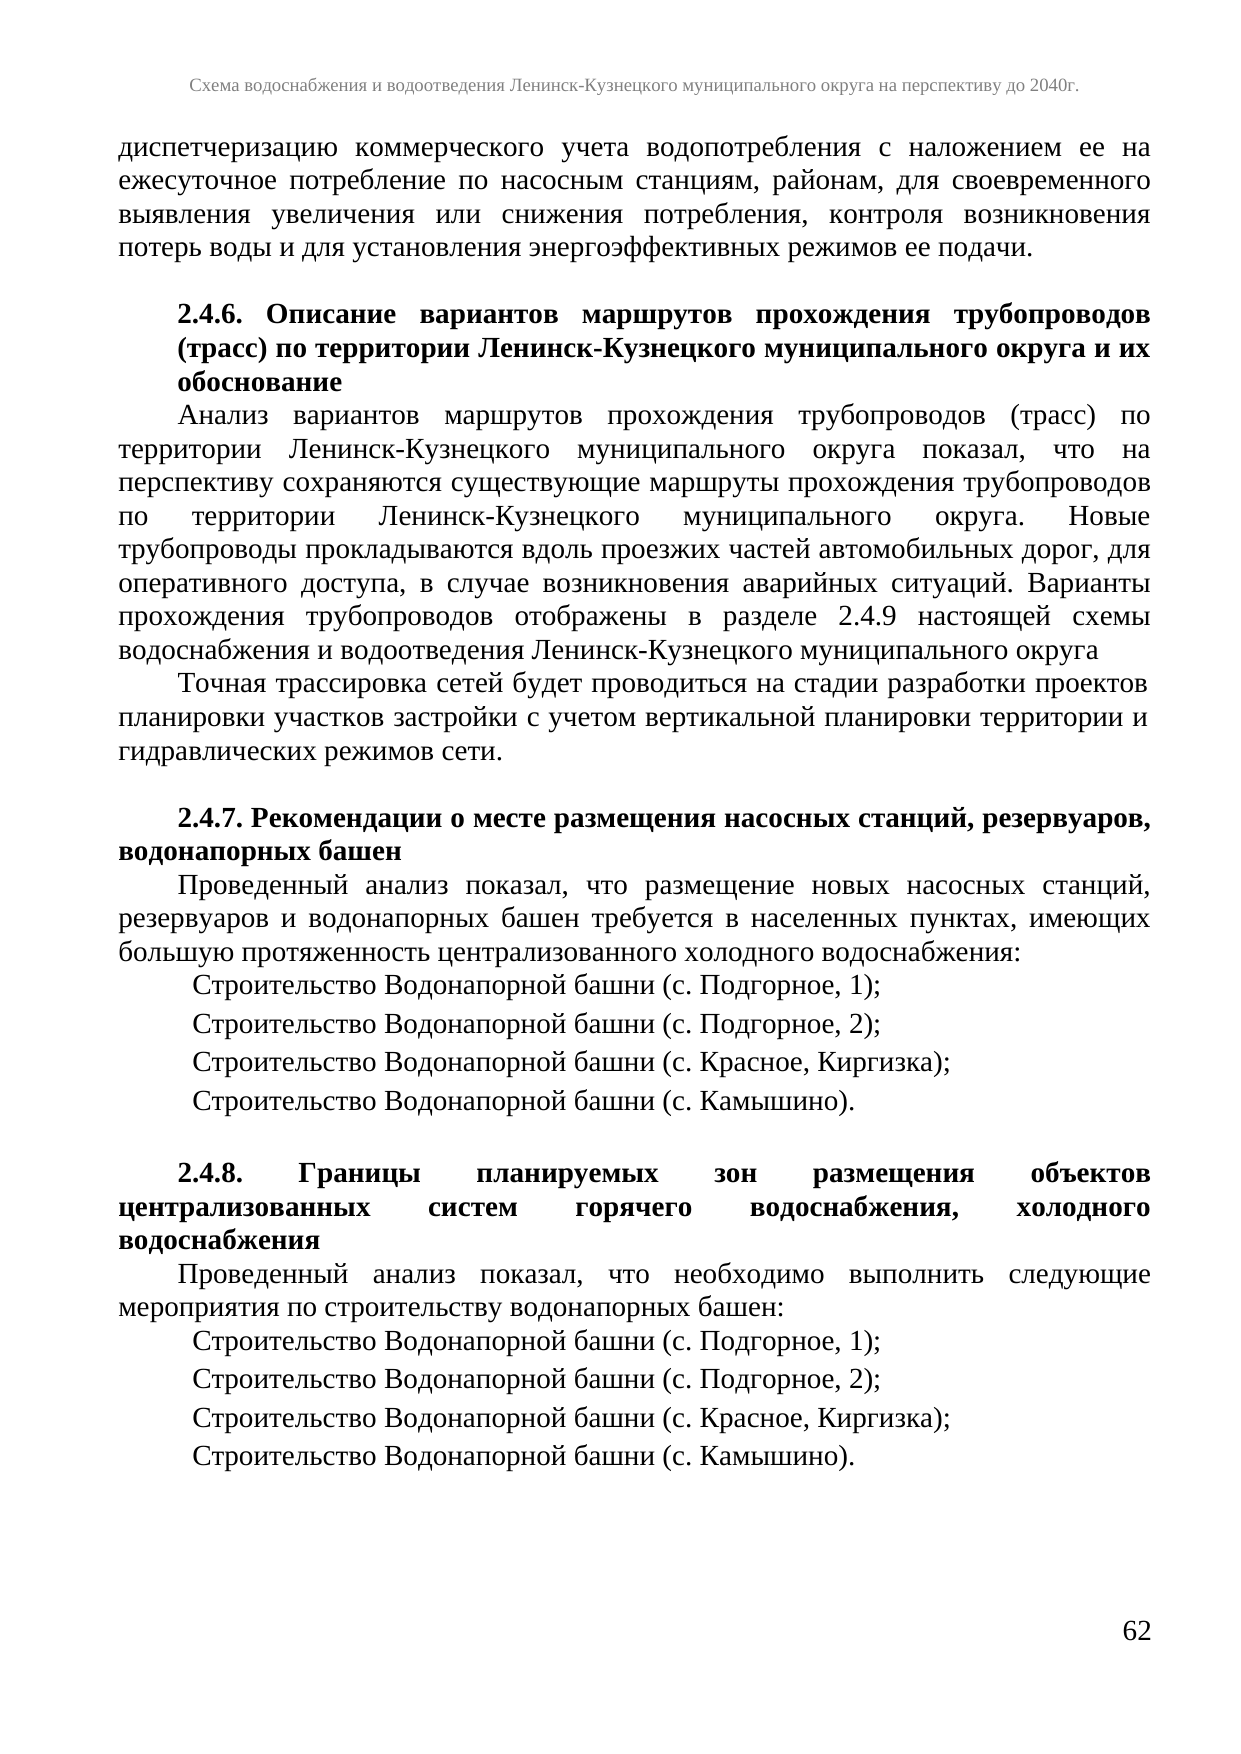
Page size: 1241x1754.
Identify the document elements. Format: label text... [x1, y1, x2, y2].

text Проведенный анализ показал, что необходимо выполнить следующие мероприятия по строительству водонапорных башен: [118, 1256, 1152, 1323]
text Точная трассировка сетей будет проводиться на стадии разработки проектов планировки участков застройки с учетом вертикальной планировки территории и гидравлических режимов сети. [118, 666, 1149, 766]
subtitle 2.4.8. Границы планируемых зон размещения объектов централизованных систем горячего водоснабжения, холодного водоснабжения [118, 1155, 1152, 1256]
subtitle 2.4.7. Рекомендации о месте размещения насосных станций, резервуаров, водонапорных башен [118, 800, 1152, 867]
text Строительство Водонапорной башни (с. Подгорное, 2); [118, 1361, 1152, 1395]
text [118, 129, 1152, 263]
subtitle 2.4.6. Описание вариантов маршрутов прохождения трубопроводов (трасс) по территории Ленинск-Кузнецкого муниципального округа и их обоснование [177, 297, 1152, 397]
text Строительство Водонапорной башни (с. Подгорное, 1); [118, 967, 1152, 1001]
text Строительство Водонапорной башни (с. Подгорное, 2); [118, 1006, 1152, 1039]
text Строительство Водонапорной башни (с. Камышино). [118, 1438, 1152, 1472]
text Проведенный анализ показал, что размещение новых насосных станций, резервуаров и водонапорных башен требуется в населенных пунктах, имеющих большую протяженность централизованного холодного водоснабжения: [118, 867, 1152, 967]
text Строительство Водонапорной башни (с. Красное, Киргизка); [118, 1400, 1152, 1433]
text Строительство Водонапорной башни (с. Камышино). [118, 1083, 1152, 1117]
text Строительство Водонапорной башни (с. Подгорное, 1); [118, 1323, 1152, 1356]
text Строительство Водонапорной башни (с. Красное, Киргизка); [118, 1044, 1152, 1078]
text Анализ вариантов маршрутов прохождения трубопроводов (трасс) по территории Ленинск-Кузнецкого муниципального округа показал, что на перспективу сохраняются существующие маршруты прохождения трубопроводов по территории Ленинск-Кузнецкого муниципального округа. Новые трубопроводы прокладываются вдоль проезжих частей автомобильных дорог, для оперативного доступа, в случае возникновения аварийных ситуаций. Варианты прохождения трубопроводов отображены в разделе 2.4.9 настоящей схемы водоснабжения и водоотведения Ленинск-Кузнецкого муниципального округа [118, 397, 1152, 666]
